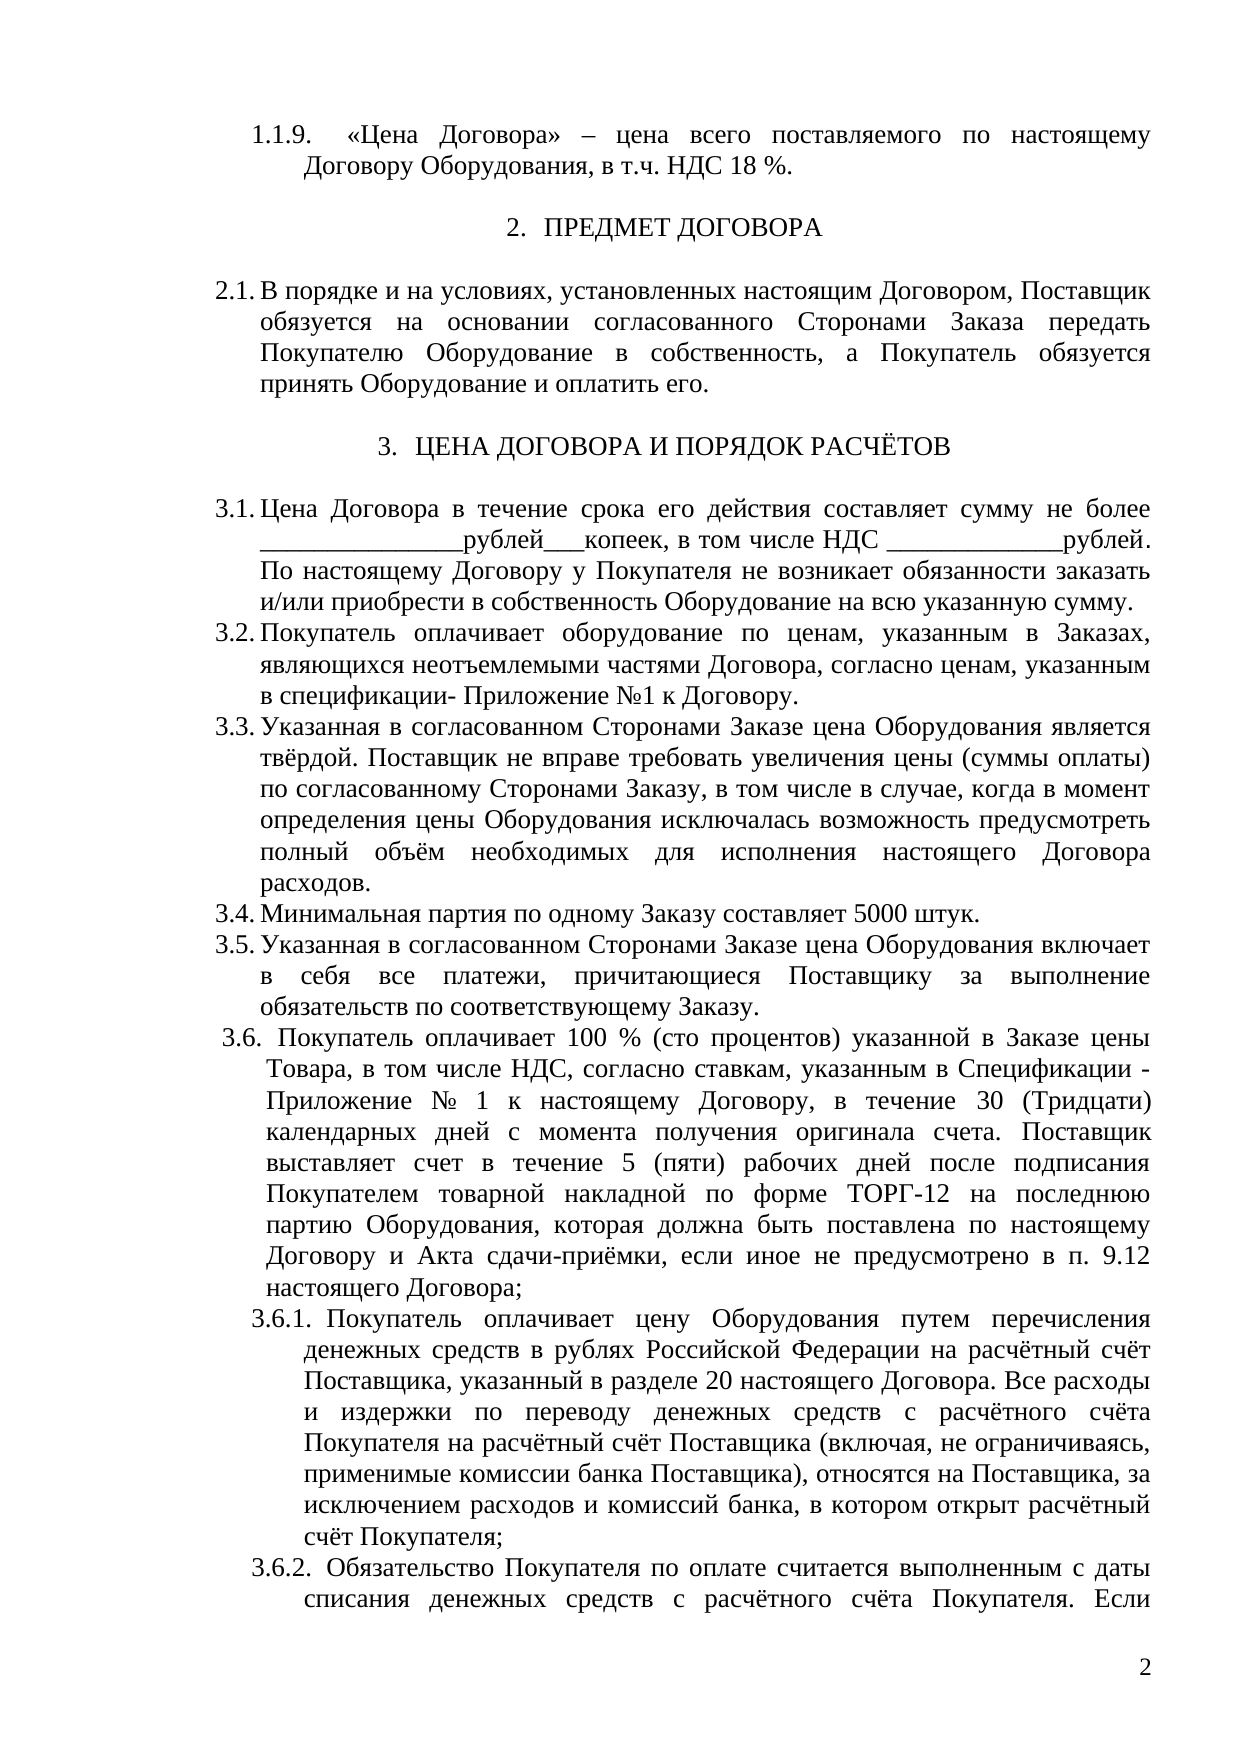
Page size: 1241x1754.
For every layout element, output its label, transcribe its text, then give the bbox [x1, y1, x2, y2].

list В порядке и на условиях, установленных настоящим Договором, Поставщик обязуется на основании согласованного Сторонами Заказа передать Покупателю Оборудование в собственность, а Покупатель обязуется принять Оборудование и оплатить его. [215, 274, 1152, 398]
list Покупатель оплачивает 100 % (сто процентов) указанной в Заказе цены Товара, в том числе НДС, согласно ставкам, указанным в Спецификации - Приложение № 1 к настоящему Договору, в течение 30 (Тридцати) календарных дней с момента получения оригинала счета. Поставщик выставляет счет в течение 5 (пяти) рабочих дней после подписания Покупателем товарной накладной по форме ТОРГ-12 на последнюю партию Оборудования, которая должна быть поставлена по настоящему Договору и Акта сдачи-приёмки, если иное не предусмотрено в п. 9.12 настоящего Договора; [222, 1021, 1152, 1302]
list «Цена Договора» – цена всего поставляемого по настоящему Договору Оборудования, в т.ч. НДС 18 %. [251, 118, 1152, 180]
list Указанная в согласованном Сторонами Заказе цена Оборудования включает в себя все платежи, причитающиеся Поставщику за выполнение обязательств по соответствующему Заказу. [215, 928, 1152, 1021]
list Покупатель оплачивает цену Оборудования путем перечисления денежных средств в рублях Российской Федерации на расчётный счёт Поставщика, указанный в разделе 20 настоящего Договора. Все расходы и издержки по переводу денежных средств с расчётного счёта Покупателя на расчётный счёт Поставщика (включая, не ограничиваясь, применимые комиссии банка Поставщика), относятся на Поставщика, за исключением расходов и комиссий банка, в котором открыт расчётный счёт Покупателя; [251, 1302, 1152, 1551]
list Цена Договора в течение срока его действия составляет сумму не более _______________рублей___копеек, в том числе НДС _____________рублей. По настоящему Договору у Покупателя не возникает обязанности заказать и/или приобрести в собственность Оборудование на всю указанную сумму. [215, 492, 1152, 617]
list ПРЕДМЕТ ДОГОВОРА [177, 212, 1152, 243]
list Указанная в согласованном Сторонами Заказе цена Оборудования является твёрдой. Поставщик не вправе требовать увеличения цены (суммы оплаты) по согласованному Сторонами Заказу, в том числе в случае, когда в момент определения цены Оборудования исключалась возможность предусмотреть полный объём необходимых для исполнения настоящего Договора расходов. [215, 710, 1152, 897]
list ЦЕНА ДОГОВОРА И ПОРЯДОК РАСЧЁТОВ [177, 429, 1152, 461]
list Покупатель оплачивает оборудование по ценам, указанным в Заказах, являющихся неотъемлемыми частями Договора, согласно ценам, указанным в спецификации- Приложение №1 к Договору. [215, 617, 1152, 710]
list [251, 1551, 1152, 1613]
list Минимальная партия по одному Заказу составляет 5000 штук. [215, 897, 1152, 928]
